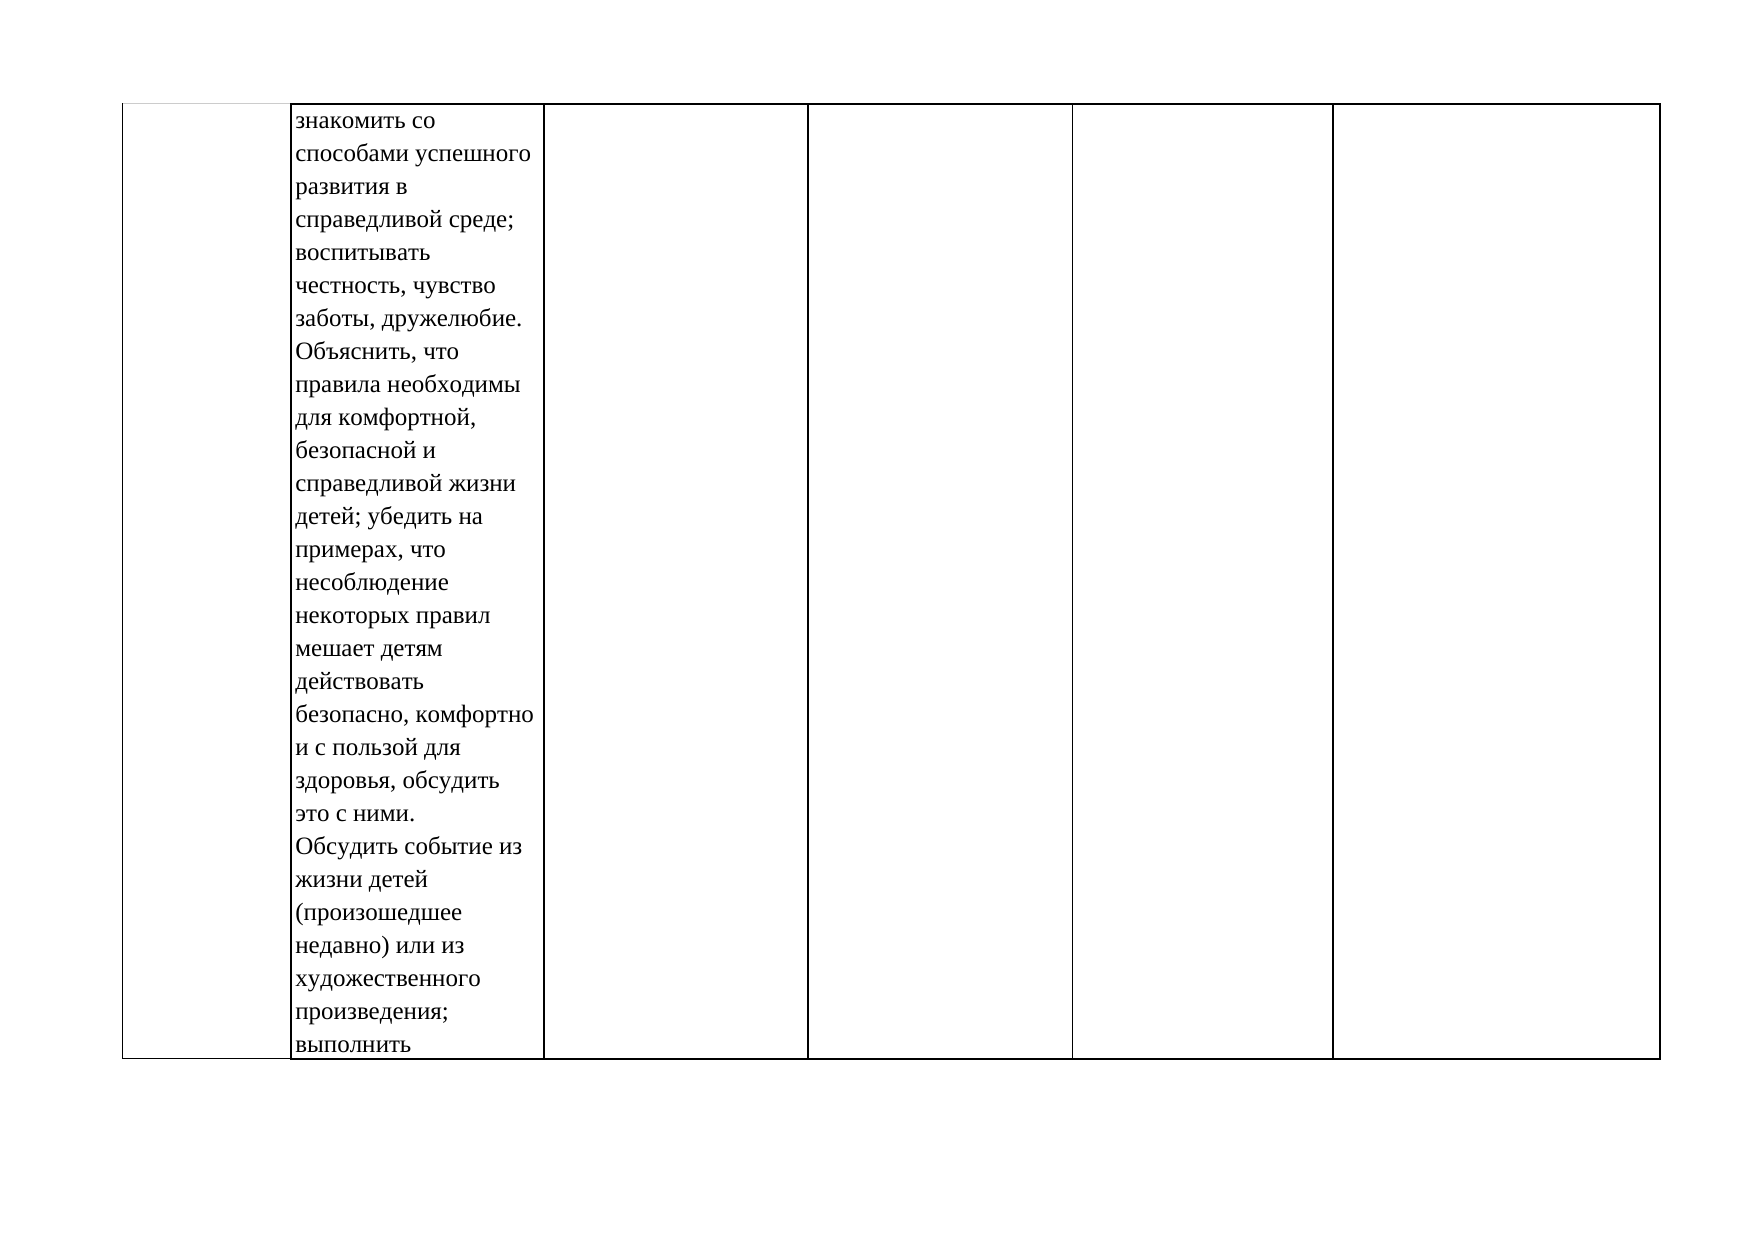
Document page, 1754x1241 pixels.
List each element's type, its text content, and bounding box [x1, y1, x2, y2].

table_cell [1073, 105, 1332, 1058]
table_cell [1334, 105, 1659, 1058]
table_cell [809, 105, 1072, 1058]
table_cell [123, 104, 290, 1058]
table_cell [545, 105, 807, 1058]
